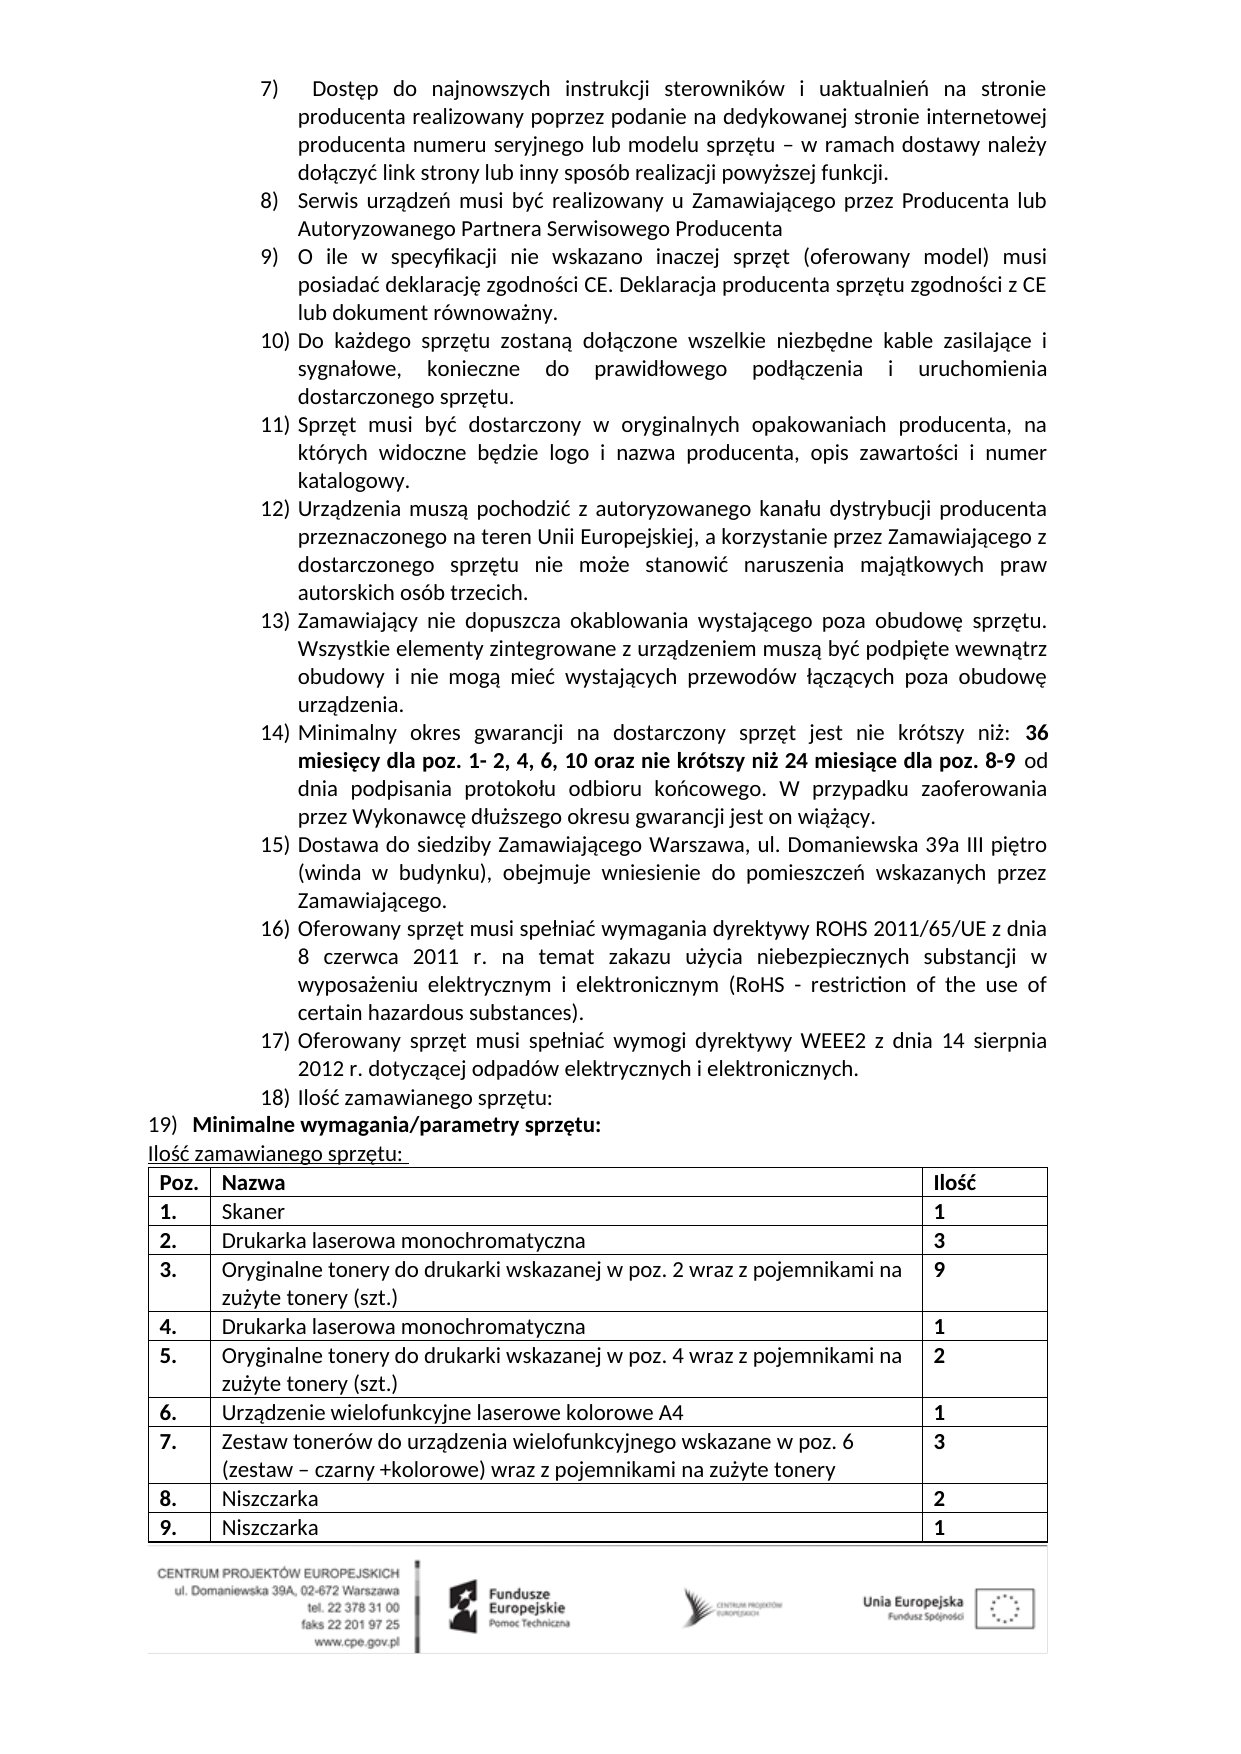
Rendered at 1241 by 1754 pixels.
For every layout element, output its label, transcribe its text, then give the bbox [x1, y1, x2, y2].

list Zamawiający nie dopuszcza okablowania wystającego poza obudowę sprzętu. Wszystkie elementy zintegrowane z urządzeniem muszą być podpięte wewnątrz obudowy i nie mogą mieć wystających przewodów łączących poza obudowę urządzenia. [260, 606, 1048, 718]
table_cell 5. [149, 1341, 210, 1397]
list Dostęp do najnowszych instrukcji sterowników i uaktualnień na stronie producenta realizowany poprzez podanie na dedykowanej stronie internetowej producenta numeru seryjnego lub modelu sprzętu – w ramach dostawy należy dołączyć link strony lub inny sposób realizacji powyższej funkcji. [260, 74, 1048, 186]
list O ile w specyfikacji nie wskazano inaczej sprzęt (oferowany model) musi posiadać deklarację zgodności CE. Deklaracja producenta sprzętu zgodności z CE lub dokument równoważny. [260, 242, 1048, 326]
list Oferowany sprzęt musi spełniać wymagania dyrektywy ROHS 2011/65/UE z dnia 8 czerwca 2011 r. na temat zakazu użycia niebezpiecznych substancji w wyposażeniu elektrycznym i elektronicznym (RoHS - restriction of the use of certain hazardous substances). [260, 914, 1048, 1027]
list Minimalny okres gwarancji na dostarczony sprzęt jest nie krótszy niż: 36 miesięcy dla poz. 1- 2, 4, 6, 10 oraz nie krótszy niż 24 miesiące dla poz. 8-9 od dnia podpisania protokołu odbioru końcowego. W przypadku zaoferowania przez Wykonawcę dłuższego okresu gwarancji jest on wiążący. [260, 718, 1048, 830]
table_header Poz. [149, 1168, 210, 1196]
picture [147, 1545, 1049, 1655]
table_cell Drukarka laserowa monochromatyczna [211, 1312, 922, 1340]
table_cell Oryginalne tonery do drukarki wskazanej w poz. 4 wraz z pojemnikami na zużyte tonery (szt.) [211, 1341, 922, 1397]
table_cell 9. [149, 1513, 210, 1541]
list Dostawa do siedziby Zamawiającego Warszawa, ul. Domaniewska 39a III piętro (winda w budynku), obejmuje wniesienie do pomieszczeń wskazanych przez Zamawiającego. [260, 830, 1048, 914]
list Sprzęt musi być dostarczony w oryginalnych opakowaniach producenta, na których widoczne będzie logo i nazwa producenta, opis zawartości i numer katalogowy. [260, 410, 1048, 494]
table_cell 2. [149, 1226, 210, 1254]
table_cell 1. [149, 1197, 210, 1225]
table_cell 9 [923, 1255, 1047, 1311]
table_cell 1 [923, 1312, 1047, 1340]
table_cell 2 [923, 1341, 1047, 1397]
table_cell Urządzenie wielofunkcyjne laserowe kolorowe A4 [211, 1398, 922, 1426]
table_cell Zestaw tonerów do urządzenia wielofunkcyjnego wskazane w poz. 6 (zestaw – czarny +kolorowe) wraz z pojemnikami na zużyte tonery [211, 1427, 922, 1483]
table_cell Niszczarka [211, 1513, 922, 1541]
table_cell 2 [923, 1484, 1047, 1512]
table_cell 6. [149, 1398, 210, 1426]
table_header Nazwa [211, 1168, 922, 1196]
table_cell 7. [149, 1427, 210, 1483]
table_cell 8. [149, 1484, 210, 1512]
table_header Ilość [923, 1168, 1047, 1196]
table_cell Oryginalne tonery do drukarki wskazanej w poz. 2 wraz z pojemnikami na zużyte tonery (szt.) [211, 1255, 922, 1311]
table_cell 1 [923, 1513, 1047, 1541]
table_cell Niszczarka [211, 1484, 922, 1512]
table_cell 1 [923, 1197, 1047, 1225]
table_cell 3. [149, 1255, 210, 1311]
list Serwis urządzeń musi być realizowany u Zamawiającego przez Producenta lub Autoryzowanego Partnera Serwisowego Producenta [260, 186, 1048, 242]
list Do każdego sprzętu zostaną dołączone wszelkie niezbędne kable zasilające i sygnałowe, konieczne do prawidłowego podłączenia i uruchomienia dostarczonego sprzętu. [260, 326, 1048, 410]
list Minimalne wymagania/parametry sprzętu: [148, 1111, 1048, 1139]
table_cell 1 [923, 1398, 1047, 1426]
table_cell 3 [923, 1427, 1047, 1483]
table_cell 3 [923, 1226, 1047, 1254]
list Urządzenia muszą pochodzić z autoryzowanego kanału dystrybucji producenta przeznaczonego na teren Unii Europejskiej, a korzystanie przez Zamawiającego z dostarczonego sprzętu nie może stanowić naruszenia majątkowych praw autorskich osób trzecich. [260, 494, 1048, 606]
table_cell Drukarka laserowa monochromatyczna [211, 1226, 922, 1254]
text Ilość zamawianego sprzętu: [148, 1139, 1048, 1167]
list Ilość zamawianego sprzętu: [260, 1083, 1048, 1111]
table_cell Skaner [211, 1197, 922, 1225]
table_cell 4. [149, 1312, 210, 1340]
list Oferowany sprzęt musi spełniać wymogi dyrektywy WEEE2 z dnia 14 sierpnia 2012 r. dotyczącej odpadów elektrycznych i elektronicznych. [260, 1027, 1048, 1083]
